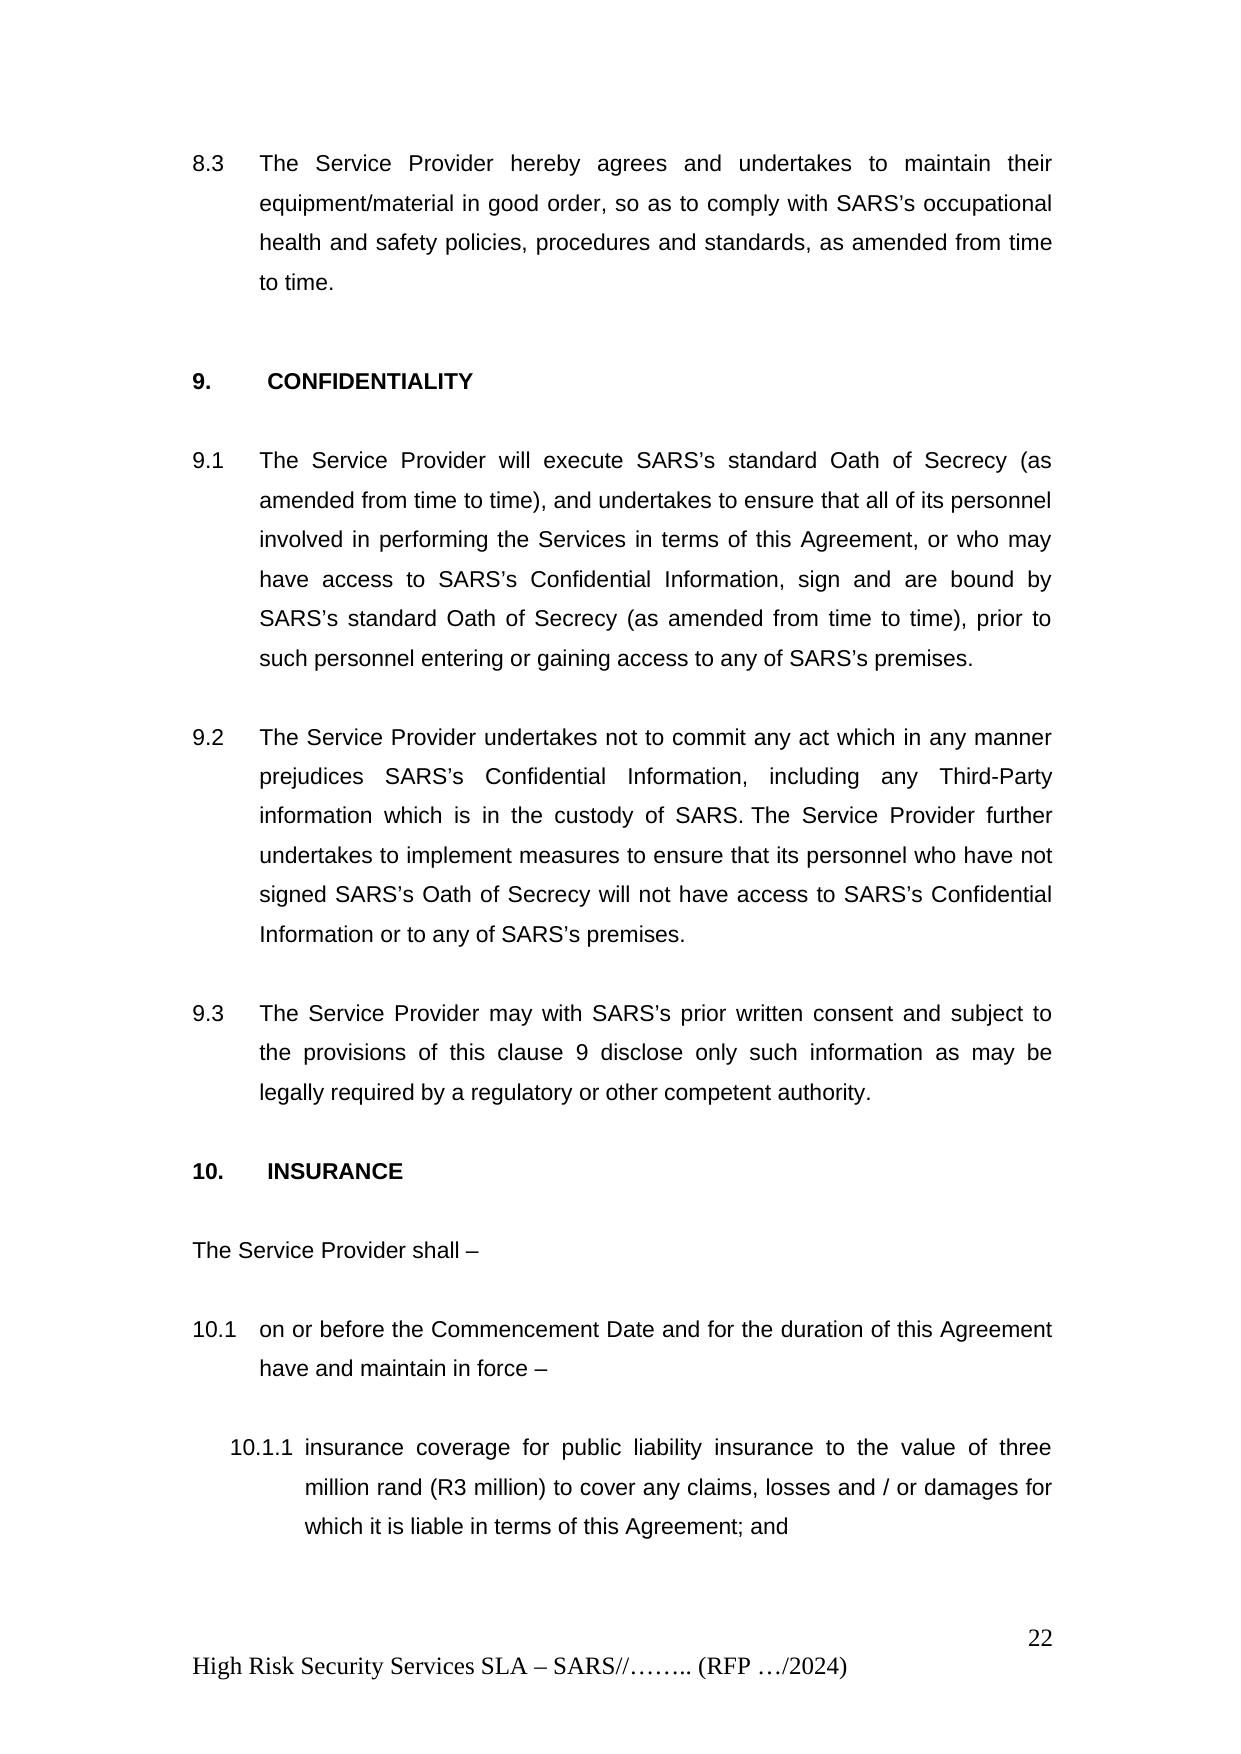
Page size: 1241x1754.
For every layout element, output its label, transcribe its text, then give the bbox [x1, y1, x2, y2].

list INSURANCE [192, 1158, 1053, 1184]
list The Service Provider will execute SARS’s standard Oath of Secrecy (as amended from time to time), and undertakes to ensure that all of its personnel involved in performing the Services in terms of this Agreement, or who may have access to SARS’s Confidential Information, sign and are bound by SARS’s standard Oath of Secrecy (as amended from time to time), prior to such personnel entering or gaining access to any of SARS’s premises. [192, 447, 1053, 671]
list on or before the Commencement Date and for the duration of this Agreement have and maintain in force – [192, 1316, 1053, 1382]
list insurance coverage for public liability insurance to the value of three million rand (R3 million) to cover any claims, losses and / or damages for which it is liable in terms of this Agreement; and [229, 1434, 1053, 1539]
list The Service Provider hereby agrees and undertakes to maintain their equipment/material in good order, so as to comply with SARS’s occupational health and safety policies, procedures and standards, as amended from time to time. [192, 150, 1053, 295]
list The Service Provider undertakes not to commit any act which in any manner prejudices SARS’s Confidential Information, including any Third-Party information which is in the custody of SARS. The Service Provider further undertakes to implement measures to ensure that its personnel who have not signed SARS’s Oath of Secrecy will not have access to SARS’s Confidential Information or to any of SARS’s premises. [192, 723, 1053, 947]
list CONFIDENTIALITY [192, 368, 1053, 394]
list The Service Provider may with SARS’s prior written consent and subject to the provisions of this clause 9 disclose only such information as may be legally required by a regulatory or other competent authority. [192, 1000, 1053, 1105]
text The Service Provider shall – [192, 1237, 1053, 1263]
